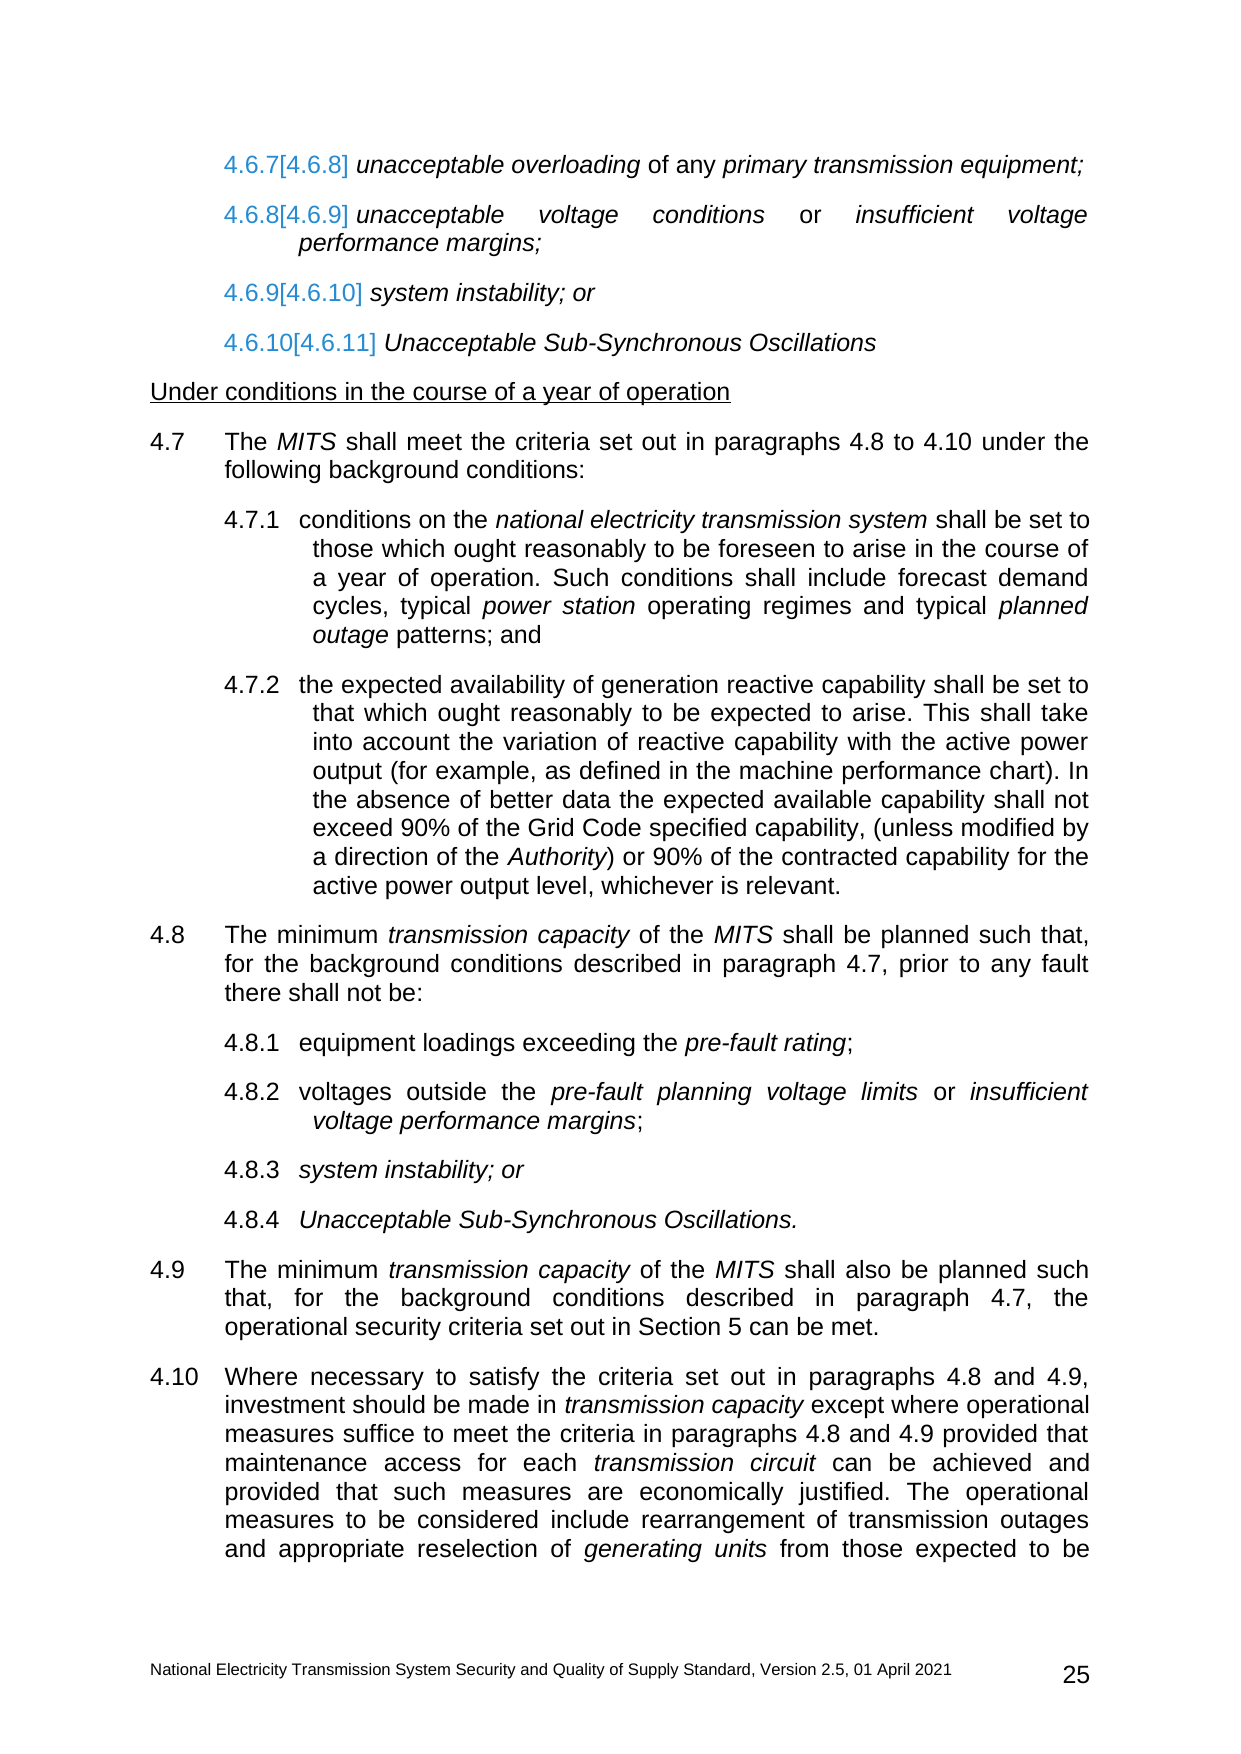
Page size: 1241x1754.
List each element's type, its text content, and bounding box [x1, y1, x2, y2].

list unacceptable overloading of any primary transmission equipment; [224, 150, 1090, 179]
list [150, 1362, 1090, 1563]
list conditions on the national electricity transmission system shall be set to those which ought reasonably to be foreseen to arise in the course of a year of operation. Such conditions shall include forecast demand cycles, typical power station operating regimes and typical planned outage patterns; and [224, 505, 1090, 649]
subtitle Under conditions in the course of a year of operation [150, 377, 1090, 406]
list voltages outside the pre-fault planning voltage limits or insufficient voltage performance margins; [224, 1077, 1090, 1134]
list Unacceptable Sub-Synchronous Oscillations [224, 327, 1090, 356]
list The minimum transmission capacity of the MITS shall also be planned such that, for the background conditions described in paragraph 4.7, the operational security criteria set out in Section 5 can be met. [150, 1254, 1090, 1341]
list equipment loadings exceeding the pre-fault rating; [224, 1027, 1090, 1056]
list Unacceptable Sub-Synchronous Oscillations. [224, 1205, 1090, 1234]
list system instability; or [224, 278, 1090, 307]
list The MITS shall meet the criteria set out in paragraphs 4.8 to 4.10 under the following background conditions: [150, 427, 1090, 484]
list unacceptable voltage conditions or insufficient voltage performance margins; [224, 199, 1090, 257]
list system instability; or [224, 1155, 1090, 1184]
list the expected availability of generation reactive capability shall be set to that which ought reasonably to be expected to arise. This shall take into account the variation of reactive capability with the active power output (for example, as defined in the machine performance chart). In the absence of better data the expected available capability shall not exceed 90% of the Grid Code specified capability, (unless modified by a direction of the Authority) or 90% of the contracted capability for the active power output level, whichever is relevant. [224, 669, 1090, 899]
list The minimum transmission capacity of the MITS shall be planned such that, for the background conditions described in paragraph 4.7, prior to any fault there shall not be: [150, 920, 1090, 1007]
